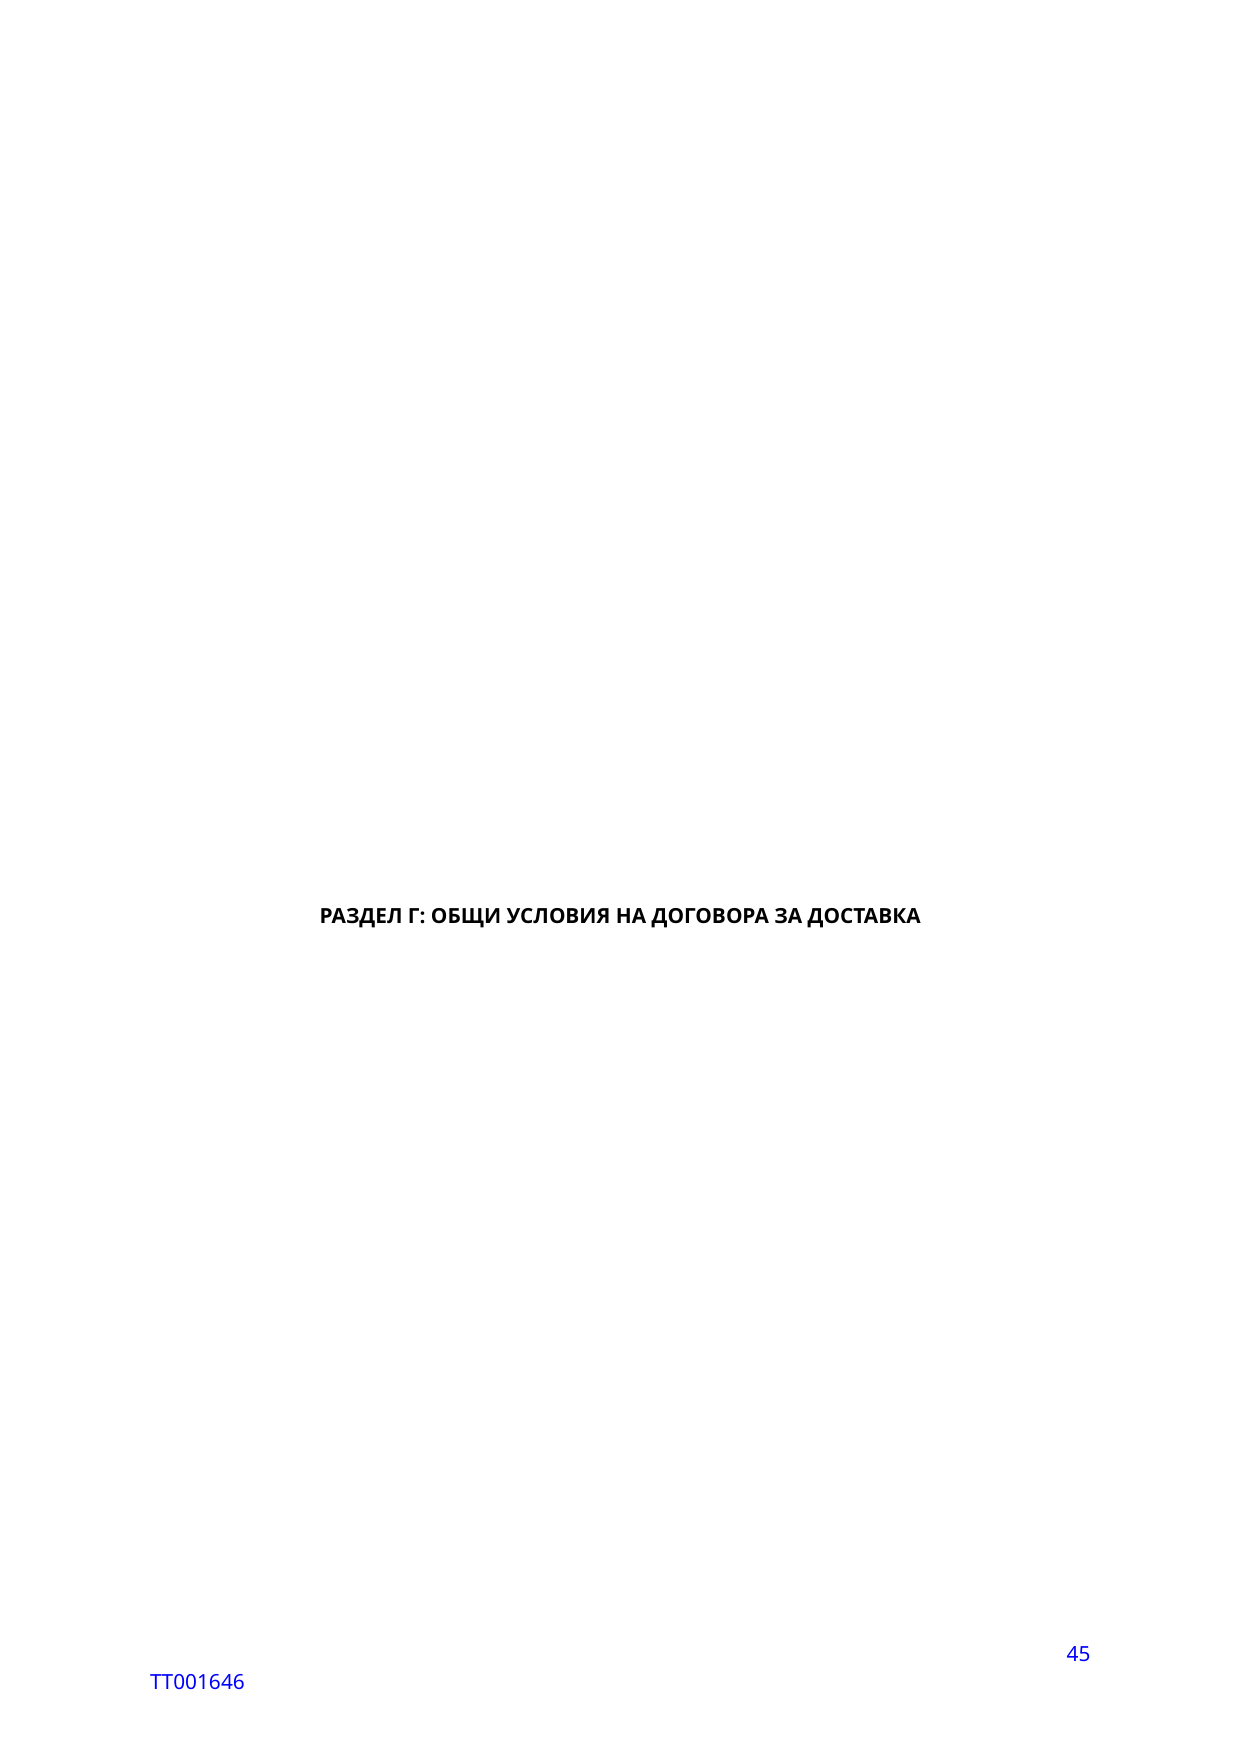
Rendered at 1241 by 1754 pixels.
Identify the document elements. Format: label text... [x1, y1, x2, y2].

text РАЗДЕЛ Г: ОБЩИ УСЛОВИЯ НА ДОГОВОРА ЗА ДОСТАВКА [150, 901, 1090, 929]
